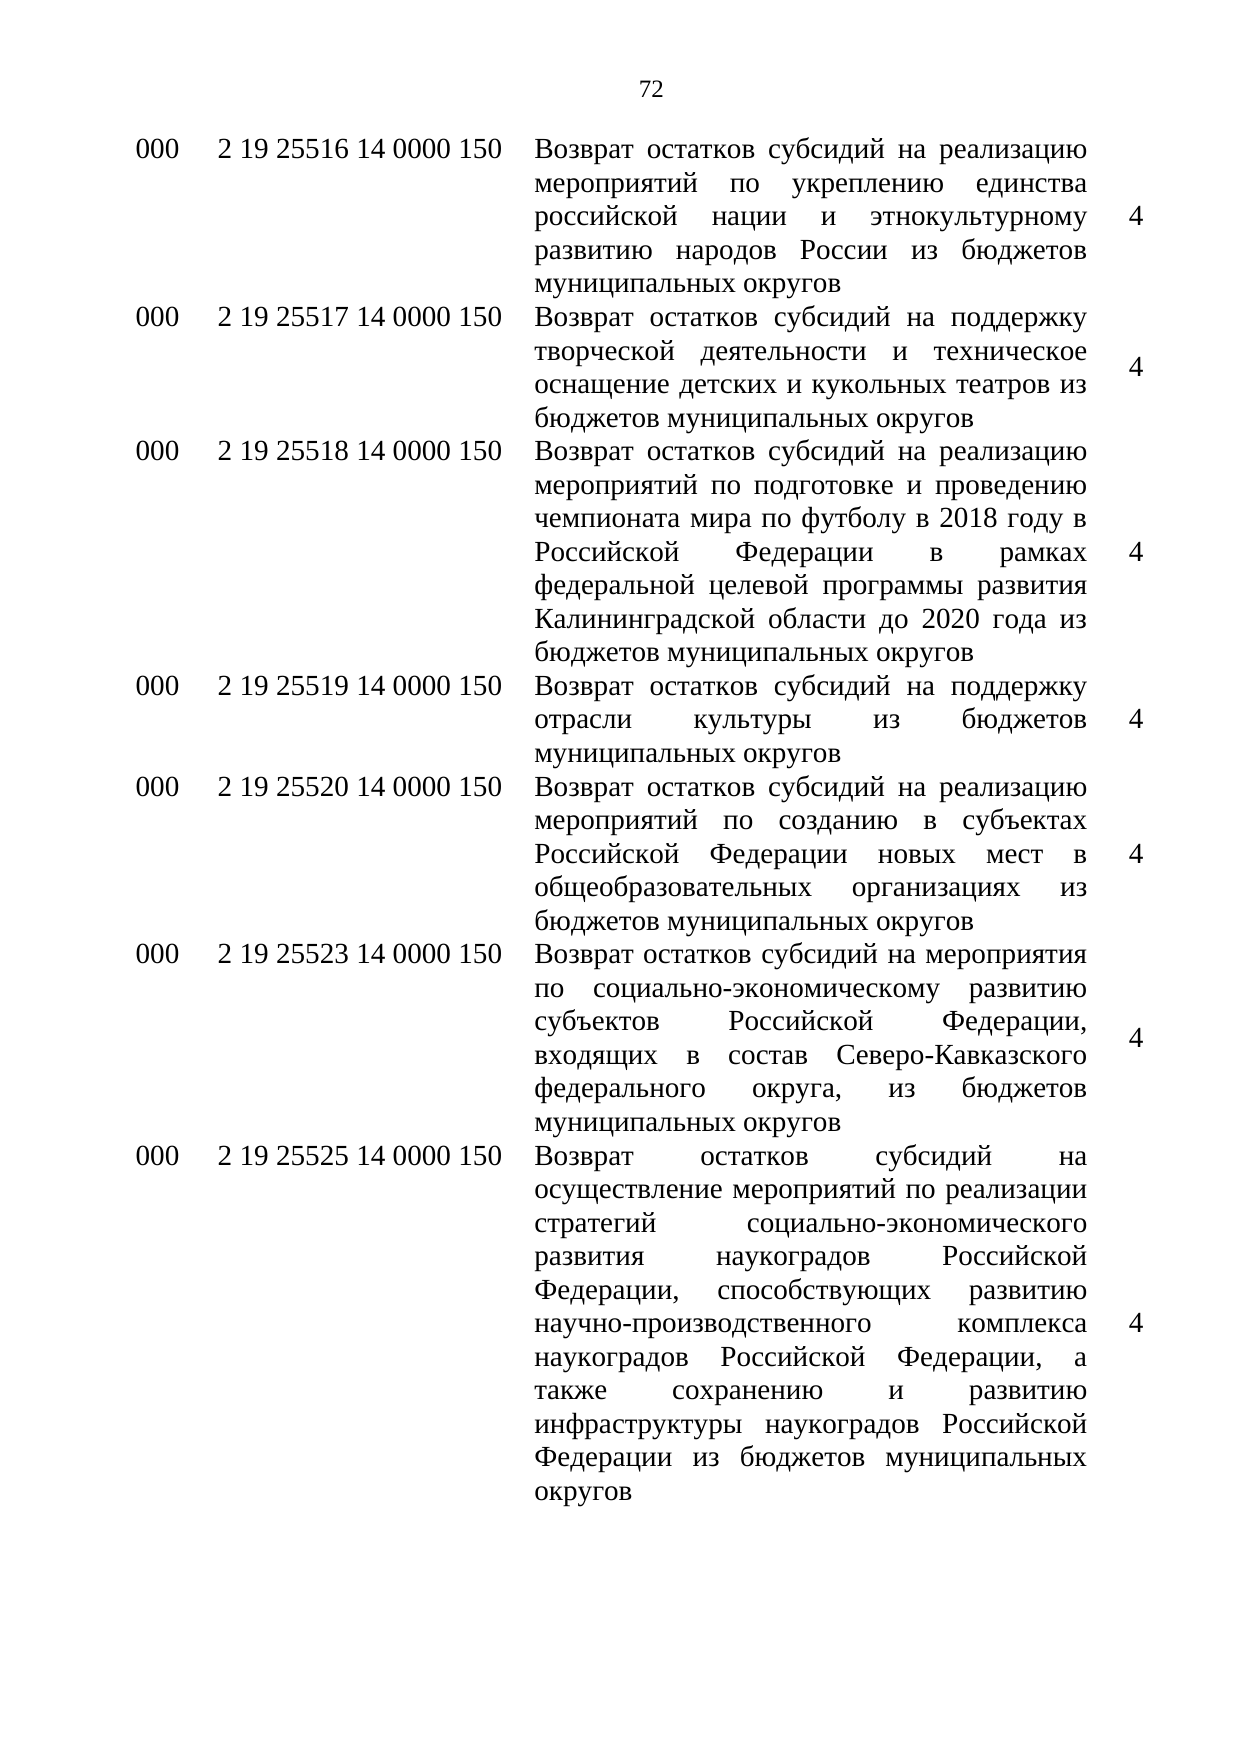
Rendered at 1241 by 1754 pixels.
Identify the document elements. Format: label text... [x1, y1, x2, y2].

table_cell 4 [1099, 668, 1173, 769]
table_cell 2 19 25525 14 0000 150 [196, 1138, 523, 1507]
table_cell Возврат остатков субсидий на реализацию мероприятий по подготовке и проведению чемпионата мира по футболу в 2018 году в Российской Федерации в рамках федеральной целевой программы развития Калининградской области до 2020 года из бюджетов муниципальных округов [523, 433, 1099, 668]
table_cell Возврат остатков субсидий на поддержку отрасли культуры из бюджетов муниципальных округов [523, 668, 1099, 769]
table_cell 4 [1099, 936, 1173, 1138]
table_cell 000 [118, 668, 196, 769]
table_cell 000 [118, 131, 196, 299]
table_cell Возврат остатков субсидий на поддержку творческой деятельности и техническое оснащение детских и кукольных театров из бюджетов муниципальных округов [523, 299, 1099, 433]
table_cell 000 [118, 433, 196, 668]
table_cell 2 19 25518 14 0000 150 [196, 433, 523, 668]
table_cell Возврат остатков субсидий на мероприятия по социально-экономическому развитию субъектов Российской Федерации, входящих в состав Северо-Кавказского федерального округа, из бюджетов муниципальных округов [523, 936, 1099, 1138]
table_cell 2 19 25520 14 0000 150 [196, 769, 523, 936]
table_cell 000 [118, 936, 196, 1138]
table_cell 2 19 25519 14 0000 150 [196, 668, 523, 769]
table_cell 4 [1099, 131, 1173, 299]
table_cell 4 [1099, 769, 1173, 936]
table_cell 2 19 25523 14 0000 150 [196, 936, 523, 1138]
table_cell 000 [118, 299, 196, 433]
table_cell Возврат остатков субсидий на осуществление мероприятий по реализации стратегий социально-экономического развития наукоградов Российской Федерации, способствующих развитию научно-производственного комплекса наукоградов Российской Федерации, а также сохранению и развитию инфраструктуры наукоградов Российской Федерации из бюджетов муниципальных округов [523, 1138, 1099, 1507]
table_cell 000 [118, 769, 196, 936]
table_cell 4 [1099, 433, 1173, 668]
table_cell 2 19 25516 14 0000 150 [196, 131, 523, 299]
table_cell Возврат остатков субсидий на реализацию мероприятий по укреплению единства российской нации и этнокультурному развитию народов России из бюджетов муниципальных округов [523, 131, 1099, 299]
table_cell 4 [1099, 1138, 1173, 1507]
table_cell 4 [1099, 299, 1173, 433]
table_cell 2 19 25517 14 0000 150 [196, 299, 523, 433]
table_cell 000 [118, 1138, 196, 1507]
table_cell Возврат остатков субсидий на реализацию мероприятий по созданию в субъектах Российской Федерации новых мест в общеобразовательных организациях из бюджетов муниципальных округов [523, 769, 1099, 936]
